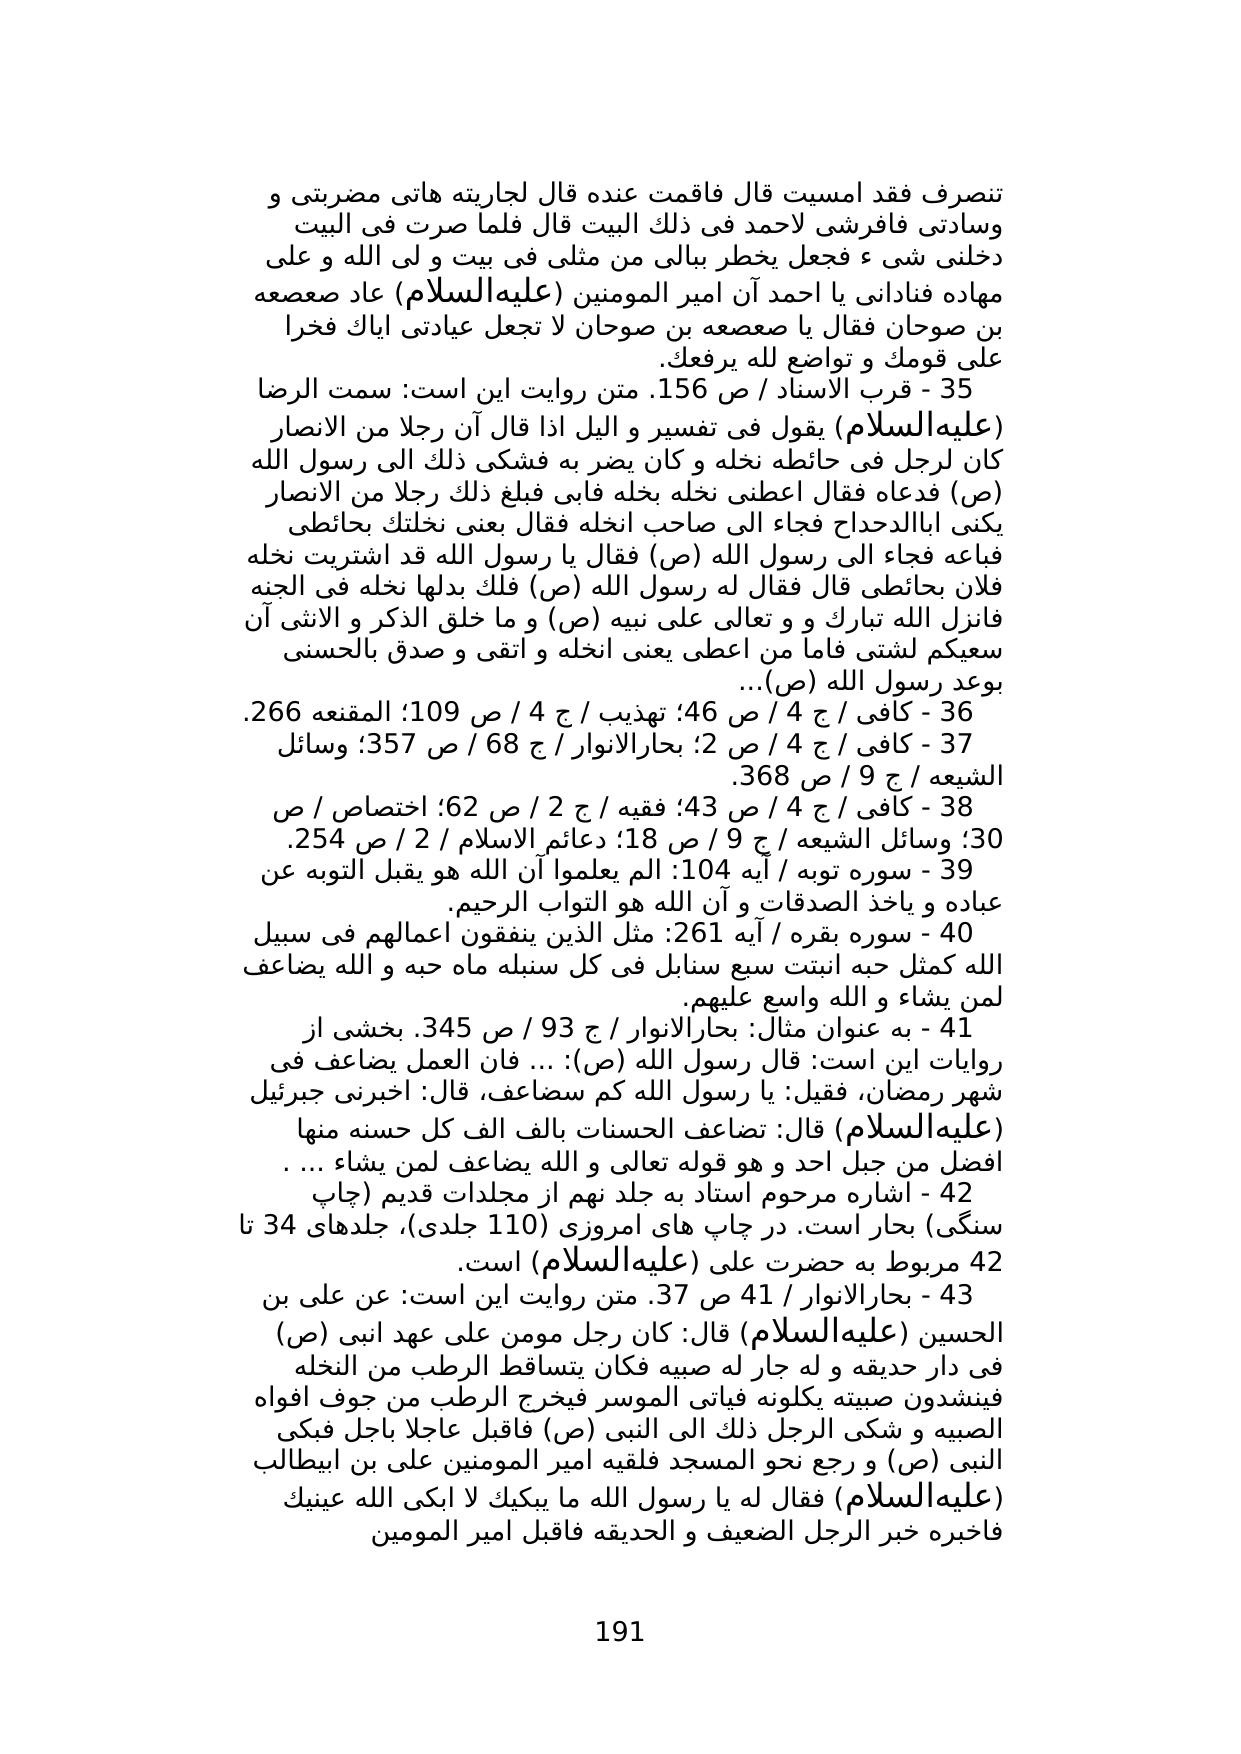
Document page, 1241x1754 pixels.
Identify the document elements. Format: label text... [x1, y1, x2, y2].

text 36 - كافى / ج 4 / ص 46؛ تهذيب / ج 4 / ص 109؛ المقنعه 266. [236, 697, 1004, 728]
text 42 - اشاره مرحوم استاد به جلد نهم از مجلدات قديم (چاپ سنگى) بحار است. در چاپ هاى امروزى (110 جلدى)، جلدهاى 34 تا 42 مربوط به حضرت على (عليه‌السلام) است. [236, 1177, 1004, 1279]
text 37 - كافى / ج 4 / ص 2؛ بحارالانوار / ج 68 / ص 357؛ وسائل الشيعه / ج 9 / ص 368. [236, 728, 1004, 791]
text 35 - قرب الاسناد / ص 156. متن روايت اين است: سمت الرضا (عليه‌السلام) يقول فى تفسير و اليل اذا قال آن رجلا من الانصار كان لرجل فى حائطه نخله و كان يضر به فشكى ذلك الى رسول الله (ص) فدعاه فقال اعطنى نخله بخله فابى فبلغ ذلك رجلا من الانصار يكنى اباالدحداح فجاء الى صاحب انخله فقال بعنى نخلتك بحائطى فباعه فجاء الى رسول الله (ص) فقال يا رسول الله قد اشتريت نخله فلان بحائطى قال فقال له رسول الله (ص) فلك بدلها نخله فى الجنه فانزل الله تبارك و و تعالى على نبيه (ص) و ما خلق الذكر و الانثى آن سعيكم لشتى فاما من اعطى يعنى انخله و اتقى و صدق بالحسنى بوعد رسول الله (ص)... [236, 374, 1004, 697]
text 39 - سوره توبه / آيه 104: الم يعلموا آن الله هو يقبل التوبه عن عباده و ياخذ الصدقات و آن الله هو التواب الرحيم. [236, 854, 1004, 918]
text 40 - سوره بقره / آيه 261: مثل الذين ينفقون اعمالهم فى سبيل الله كمثل حبه انبتت سبع سنابل فى كل سنبله ماه حبه و الله يضاعف لمن يشاء و الله واسع عليهم. [236, 918, 1004, 1012]
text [236, 1279, 1004, 1547]
text 38 - كافى / ج 4 / ص 43؛ فقيه / ج 2 / ص 62؛ اختصاص / ص 30؛ وسائل الشيعه / ج 9 / ص 18؛ دعائم الاسلام / 2 / ص 254. [236, 791, 1004, 854]
text 41 - به عنوان مثال: بحارالانوار / ج 93 / ص 345. بخشى از روايات اين است: قال رسول الله (ص): ... فان العمل يضاعف فى شهر رمضان، فقيل: يا رسول الله كم سضاعف، قال: اخبرنى جبرئيل (عليه‌السلام) قال: تضاعف الحسنات بالف الف كل حسنه منها افضل من جبل احد و هو قوله تعالى و الله يضاعف لمن يشاء ... . [236, 1012, 1004, 1177]
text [236, 177, 1004, 374]
